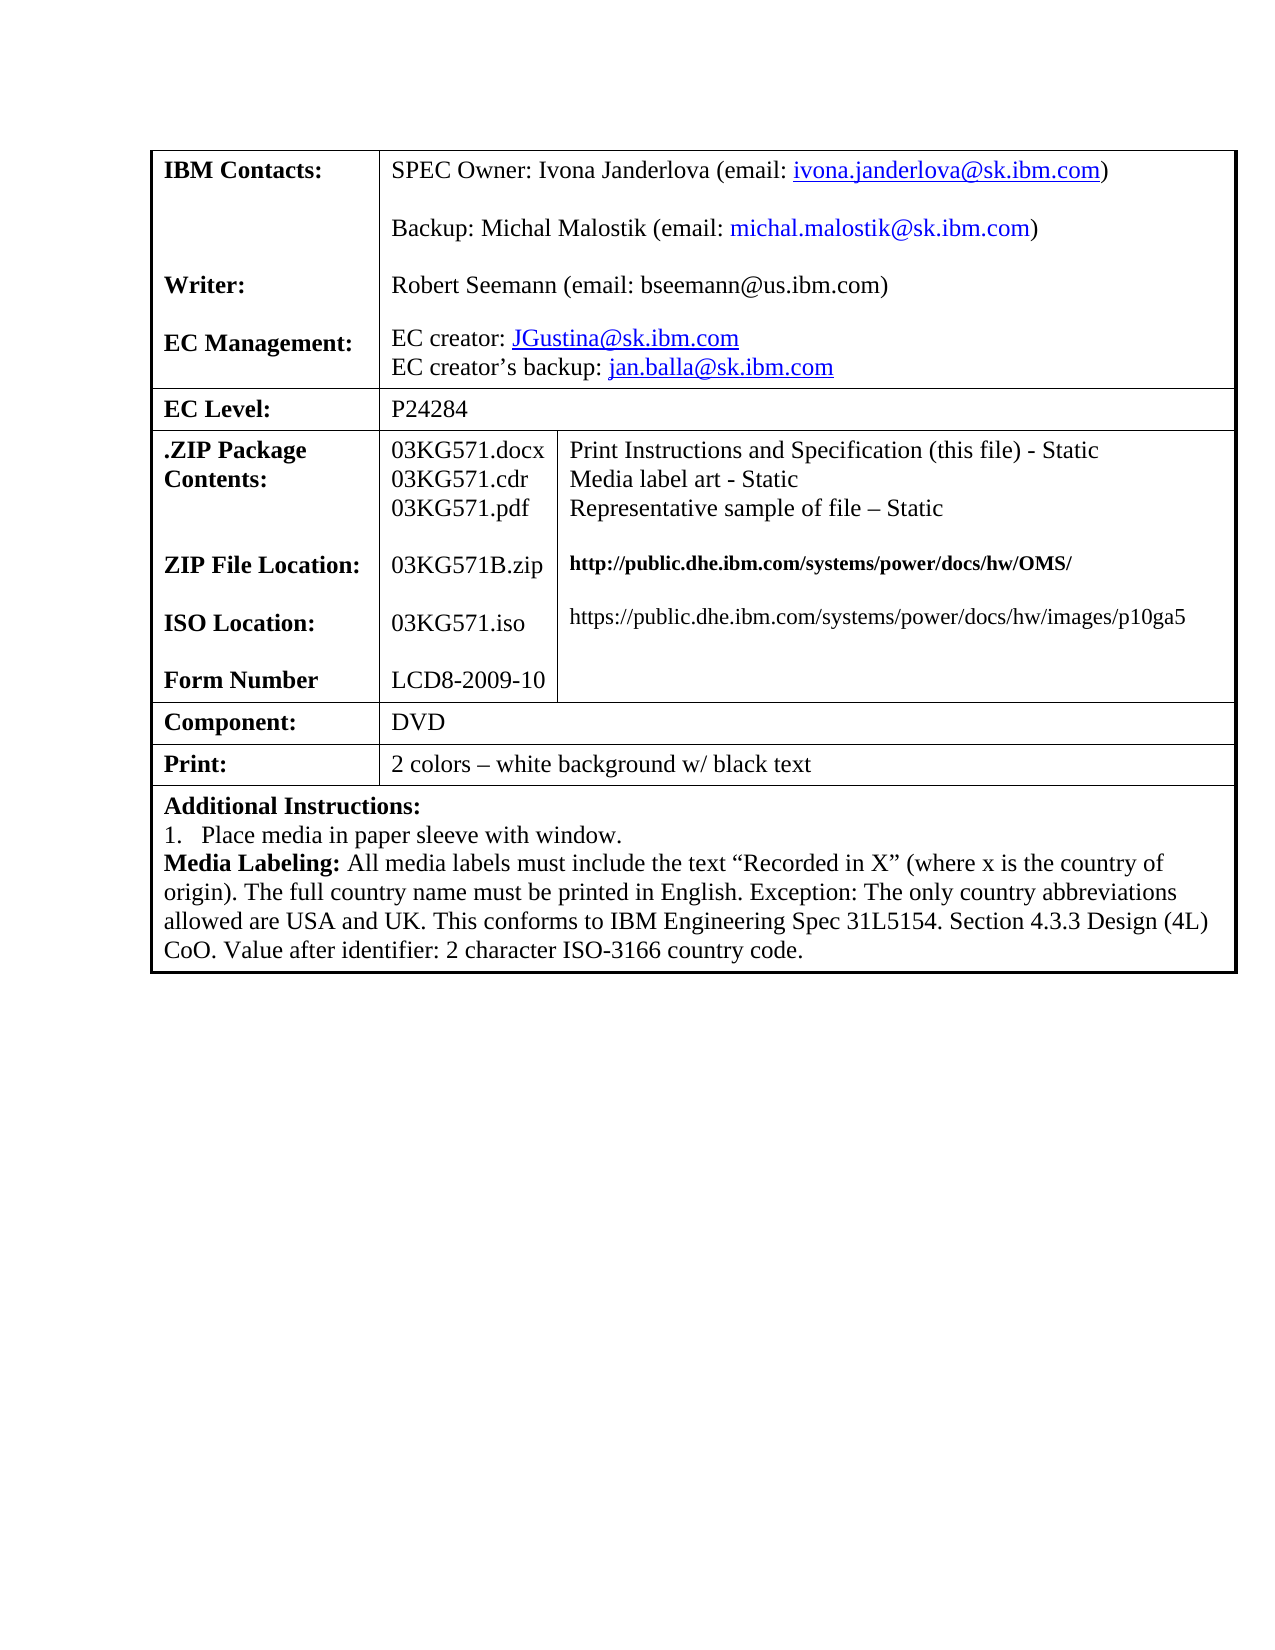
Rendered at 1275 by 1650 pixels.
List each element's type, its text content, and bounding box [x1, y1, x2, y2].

table_cell Additional Instructions: Place media in paper sleeve with window. Media Labeling: All media labels must include the text “Recorded in X” (where x is the country of origin). The full country name must be printed in English. Exception: The only country abbreviations allowed are USA and UK. This conforms to IBM Engineering Spec 31L5154. Section 4.3.3 Design (4L) CoO. Value after identifier: 2 character ISO-3166 country code. [153, 786, 1234, 971]
table_cell EC Level: [153, 389, 379, 430]
table_cell Print: [153, 745, 379, 785]
table_cell DVD [380, 703, 1234, 744]
table_header SPEC Owner: Ivona Janderlova (email: ivona.janderlova@sk.ibm.com) Backup: Michal Malostik (email: michal.malostik@sk.ibm.com) Robert Seemann (email: bseemann@us.ibm.com) EC creator: JGustina@sk.ibm.com EC creator’s backup: jan.balla@sk.ibm.com [380, 151, 1234, 388]
table_cell Print Instructions and Specification (this file) - Static Media label art - Static Representative sample of file – Static http://public.dhe.ibm.com/systems/power/docs/hw/OMS/ https://public.dhe.ibm.com/systems/power/docs/hw/images/p10ga5 [558, 431, 1234, 702]
table_cell .ZIP Package Contents: ZIP File Location: ISO Location: Form Number [153, 431, 379, 702]
table_cell 2 colors – white background w/ black text [380, 745, 1234, 785]
table_header IBM Contacts: Writer: EC Management: [153, 151, 379, 388]
table_cell P24284 [380, 389, 1234, 430]
table_cell Component: [153, 703, 379, 744]
table_cell 03KG571.docx 03KG571.cdr 03KG571.pdf 03KG571B.zip 03KG571.iso LCD8-2009-10 [380, 431, 557, 702]
